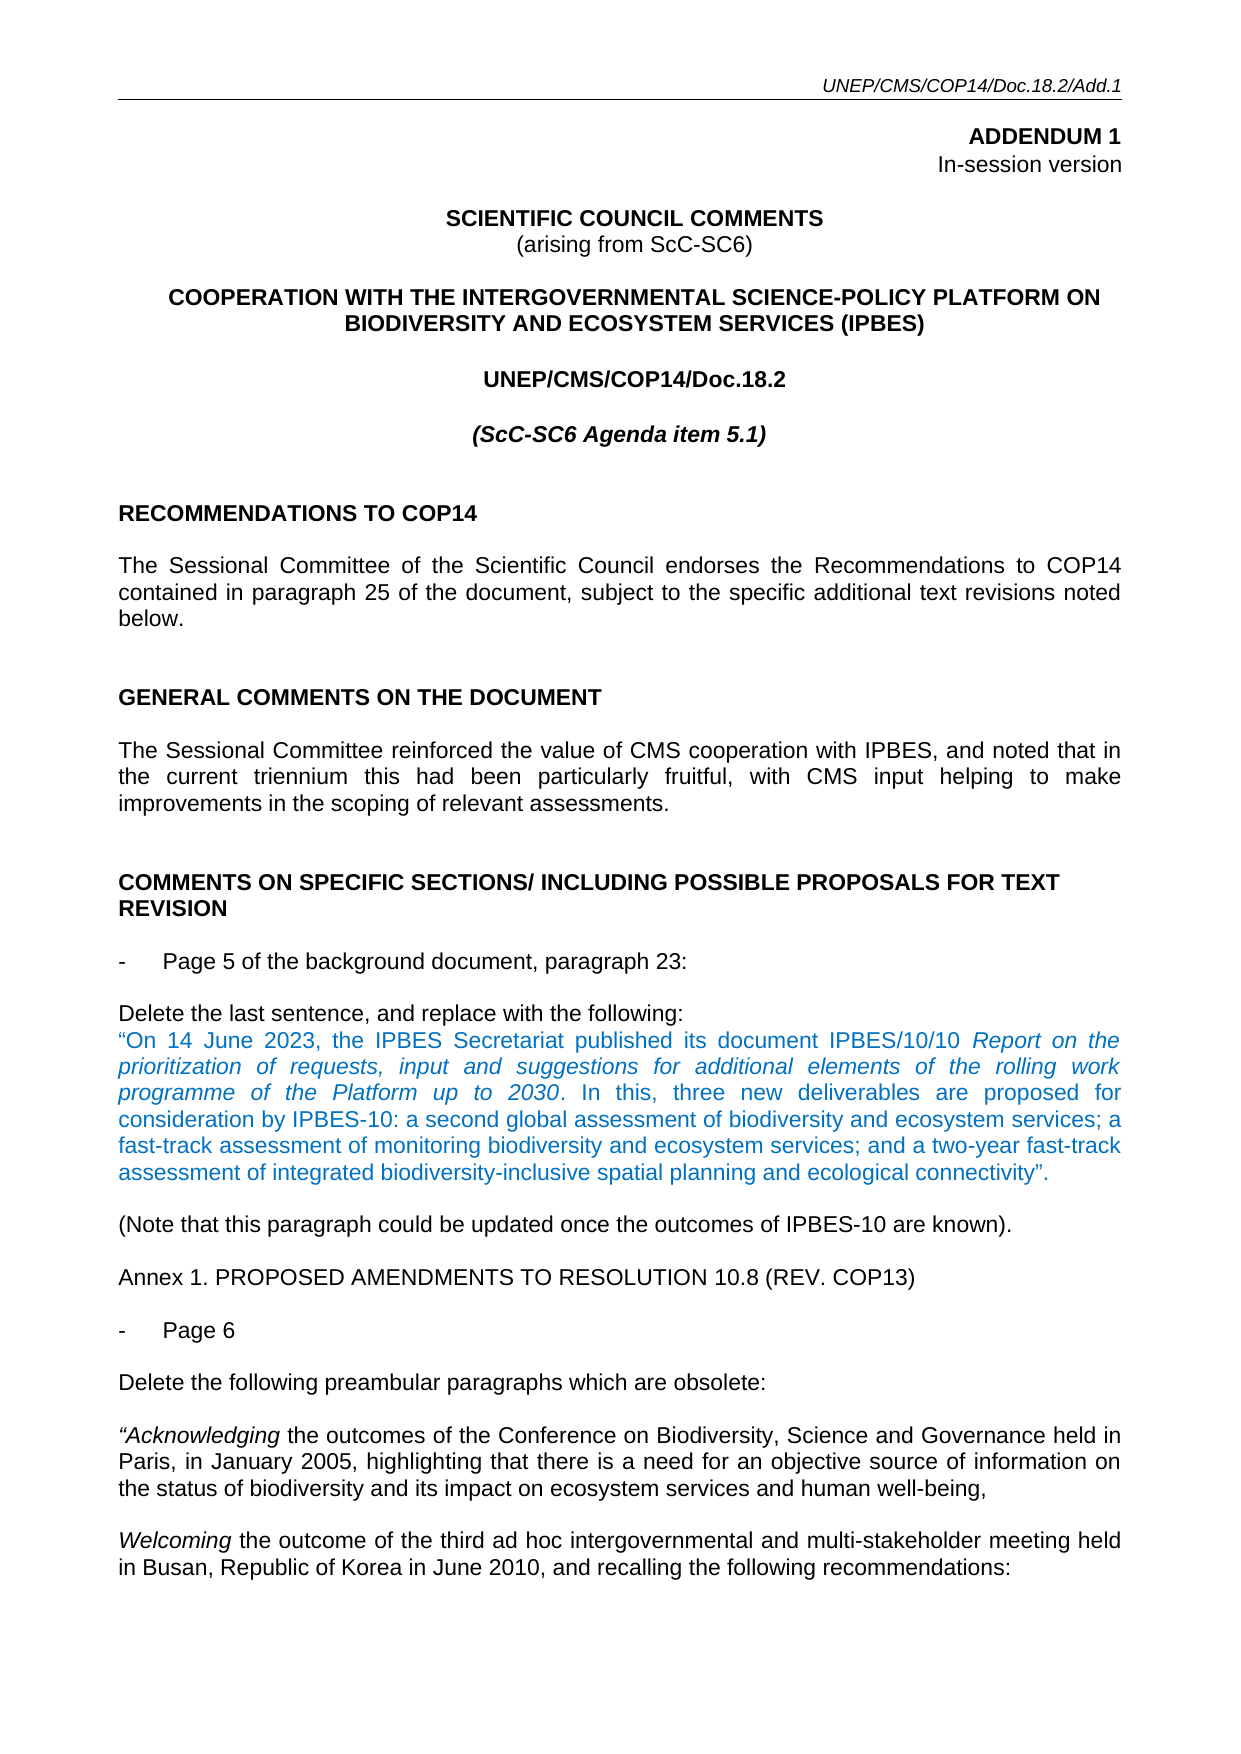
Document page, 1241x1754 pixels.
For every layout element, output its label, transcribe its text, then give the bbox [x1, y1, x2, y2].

text RECOMMENDATIONS TO COP14 [118, 499, 1122, 526]
text Welcoming the outcome of the third ad hoc intergovernmental and multi-stakeholder meeting held in Busan, Republic of Korea in June 2010, and recalling the following recommendations: [118, 1527, 1122, 1580]
text The Sessional Committee reinforced the value of CMS cooperation with IPBES, and noted that in the current triennium this had been particularly fruitful, with CMS input helping to make improvements in the scoping of relevant assessments. [118, 737, 1122, 816]
list Page 5 of the background document, paragraph 23: [118, 948, 1122, 974]
text Annex 1. PROPOSED AMENDMENTS TO RESOLUTION 10.8 (REV. COP13) [118, 1264, 1122, 1290]
text Delete the last sentence, and replace with the following: [118, 1000, 1122, 1027]
text (Note that this paragraph could be updated once the outcomes of IPBES-10 are known). [118, 1211, 1122, 1237]
text In-session version [118, 151, 1122, 177]
subtitle COOPERATION WITH THE INTERGOVERNMENTAL SCIENCE-POLICY PLATFORM ON BIODIVERSITY AND ECOSYSTEM SERVICES (IPBES) [109, 282, 1160, 337]
text GENERAL COMMENTS ON THE DOCUMENT [118, 684, 1122, 710]
text “On 14 June 2023, the IPBES Secretariat published its document IPBES/10/10 Report on the prioritization of requests, input and suggestions for additional elements of the rolling work programme of the Platform up to 2030. In this, three new deliverables are proposed for consideration by IPBES-10: a second global assessment of biodiversity and ecosystem services; a fast-track assessment of monitoring biodiversity and ecosystem services; and a two-year fast-track assessment of integrated biodiversity-inclusive spatial planning and ecological connectivity”. [118, 1027, 1122, 1185]
text Delete the following preambular paragraphs which are obsolete: [118, 1369, 1122, 1396]
text “Acknowledging the outcomes of the Conference on Biodiversity, Science and Governance held in Paris, in January 2005, highlighting that there is a need for an objective source of information on the status of biodiversity and its impact on ecosystem services and human well-being, [118, 1422, 1122, 1501]
text (ScC-SC6 Agenda item 5.1) [118, 421, 1122, 447]
text The Sessional Committee of the Scientific Council endorses the Recommendations to COP14 contained in paragraph 25 of the document, subject to the specific additional text revisions noted below. [118, 552, 1122, 631]
subtitle (arising from ScC-SC6) [109, 230, 1160, 258]
subtitle ADDENDUM 1 [109, 123, 1121, 149]
text COMMENTS ON SPECIFIC SECTIONS/ INCLUDING POSSIBLE PROPOSALS FOR TEXT REVISION [118, 868, 1122, 921]
subtitle SCIENTIFIC COUNCIL COMMENTS [109, 205, 1160, 230]
subtitle UNEP/CMS/COP14/Doc.18.2 [109, 366, 1160, 393]
list Page 6 [118, 1317, 1122, 1343]
